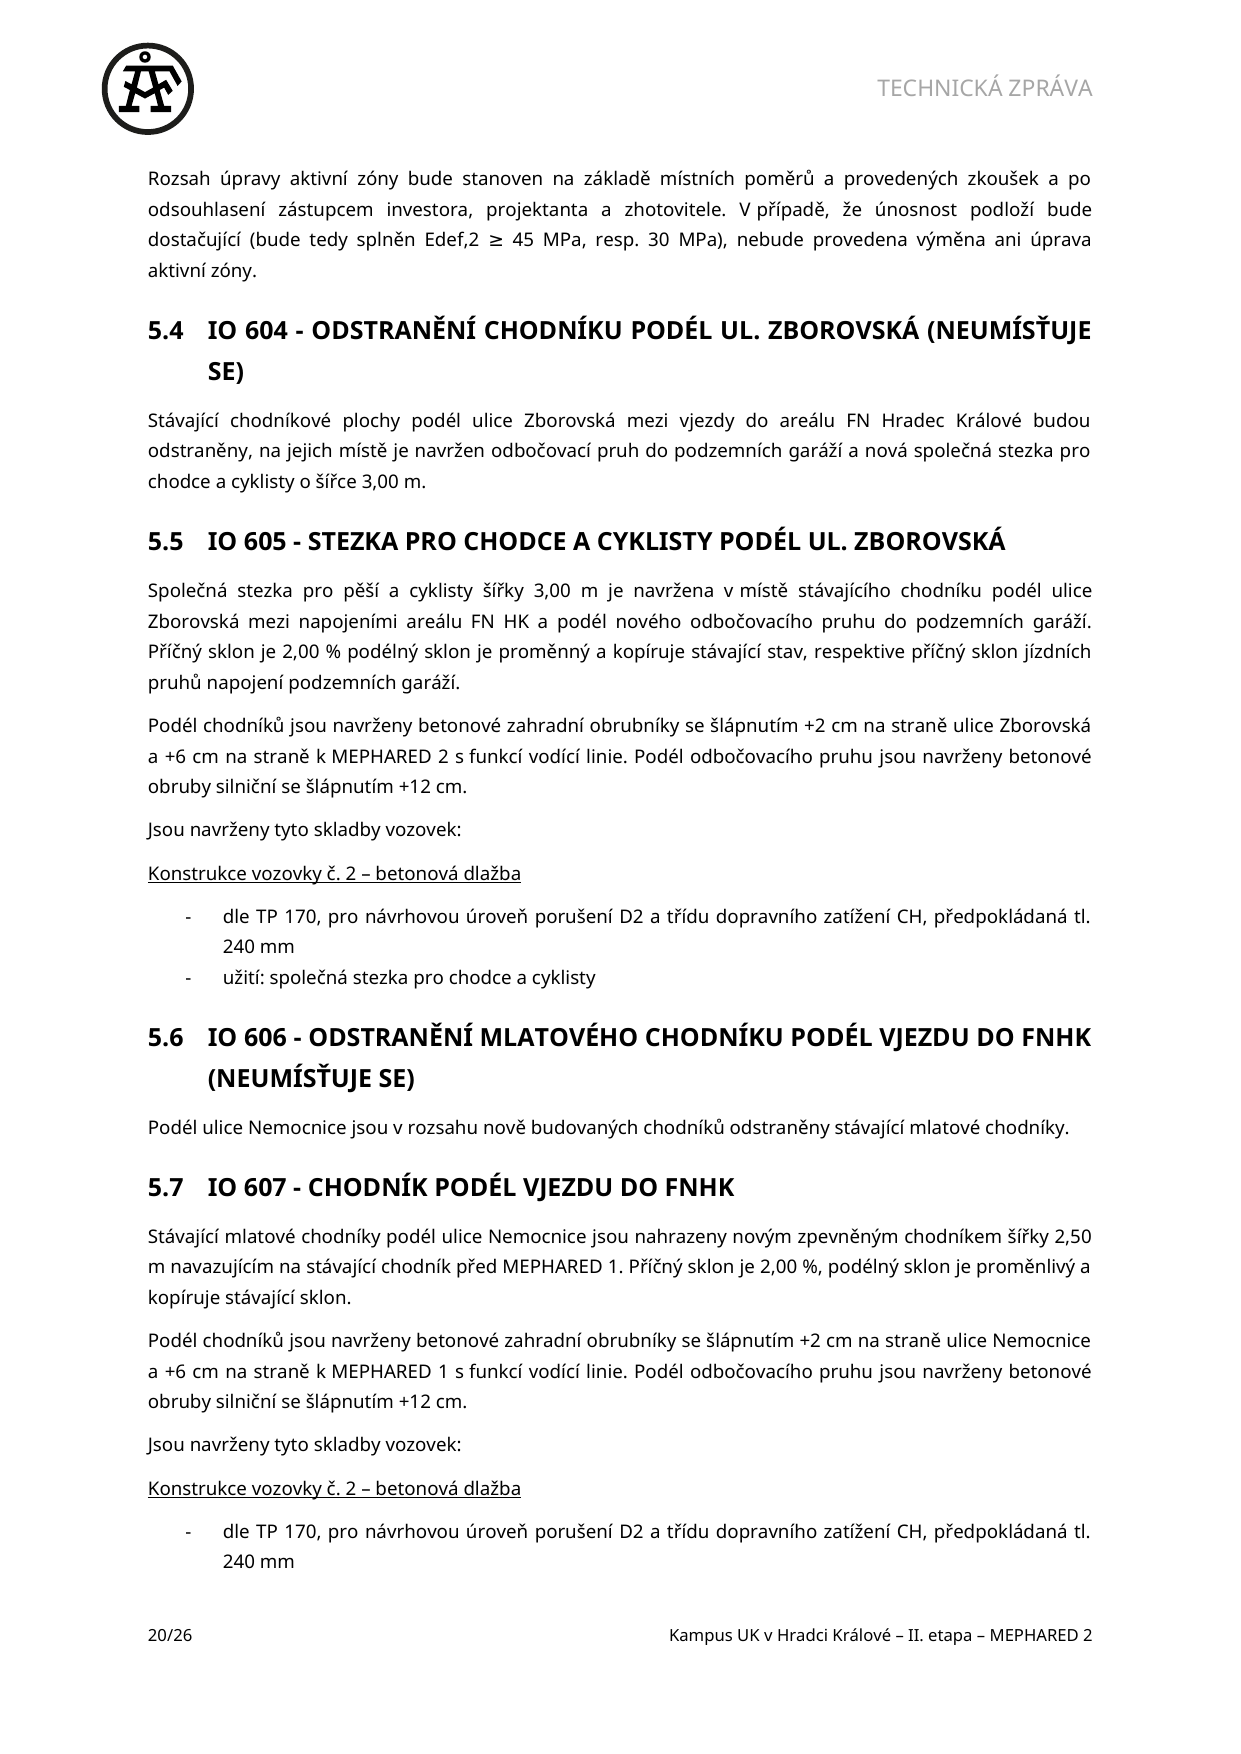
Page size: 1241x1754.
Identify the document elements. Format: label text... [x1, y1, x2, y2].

text Podél ulice Nemocnice jsou v rozsahu nově budovaných chodníků odstraněny stávající mlatové chodníky. [148, 1114, 1092, 1139]
text Jsou navrženy tyto skladby vozovek: [148, 817, 1092, 842]
text Konstrukce vozovky č. 2 – betonová dlažba [148, 860, 1092, 885]
text Jsou navrženy tyto skladby vozovek: [148, 1432, 1092, 1457]
text Stávající chodníkové plochy podél ulice Zborovská mezi vjezdy do areálu FN Hradec Králové budou odstraněny, na jejich místě je navržen odbočovací pruh do podzemních garáží a nová společná stezka pro chodce a cyklisty o šířce 3,00 m. [148, 407, 1092, 494]
text Konstrukce vozovky č. 2 – betonová dlažba [148, 1475, 1092, 1500]
subtitle IO 604 - Odstranění chodníku podél ul. Zborovská (neumísťuje se) [148, 313, 1092, 388]
subtitle IO 606 - Odstranění mlatového chodníku podél vjezdu do FNHK (neumísťuje se) [148, 1020, 1092, 1095]
subtitle IO 607 - Chodník podél vjezdu do FNHK [148, 1169, 1092, 1204]
list užití: společná stezka pro chodce a cyklisty [185, 964, 1092, 990]
text Podél chodníků jsou navrženy betonové zahradní obrubníky se šlápnutím +2 cm na straně ulice Zborovská a +6 cm na straně k MEPHARED 2 s funkcí vodící linie. Podél odbočovacího pruhu jsou navrženy betonové obruby silniční se šlápnutím +12 cm. [148, 712, 1092, 799]
text Rozsah úpravy aktivní zóny bude stanoven na základě místních poměrů a provedených zkoušek a po odsouhlasení zástupcem investora, projektanta a zhotovitele. V případě, že únosnost podloží bude dostačující (bude tedy splněn Edef,2 ≥ 45 MPa, resp. 30 MPa), nebude provedena výměna ani úprava aktivní zóny. [148, 165, 1092, 283]
text Podél chodníků jsou navrženy betonové zahradní obrubníky se šlápnutím +2 cm na straně ulice Nemocnice a +6 cm na straně k MEPHARED 1 s funkcí vodící linie. Podél odbočovacího pruhu jsou navrženy betonové obruby silniční se šlápnutím +12 cm. [148, 1327, 1092, 1414]
text Společná stezka pro pěší a cyklisty šířky 3,00 m je navržena v místě stávajícího chodníku podél ulice Zborovská mezi napojeními areálu FN HK a podél nového odbočovacího pruhu do podzemních garáží. Příčný sklon je 2,00 % podélný sklon je proměnný a kopíruje stávající stav, respektive příčný sklon jízdních pruhů napojení podzemních garáží. [148, 577, 1092, 695]
list dle TP 170, pro návrhovou úroveň porušení D2 a třídu dopravního zatížení CH, předpokládaná tl. 240 mm [185, 903, 1092, 959]
text Stávající mlatové chodníky podél ulice Nemocnice jsou nahrazeny novým zpevněným chodníkem šířky 2,50 m navazujícím na stávající chodník před MEPHARED 1. Příčný sklon je 2,00 %, podélný sklon je proměnlivý a kopíruje stávající sklon. [148, 1223, 1092, 1310]
list dle TP 170, pro návrhovou úroveň porušení D2 a třídu dopravního zatížení CH, předpokládaná tl. 240 mm [185, 1518, 1092, 1574]
subtitle IO 605 - Stezka pro chodce a cyklisty podél ul. Zborovská [148, 524, 1092, 558]
